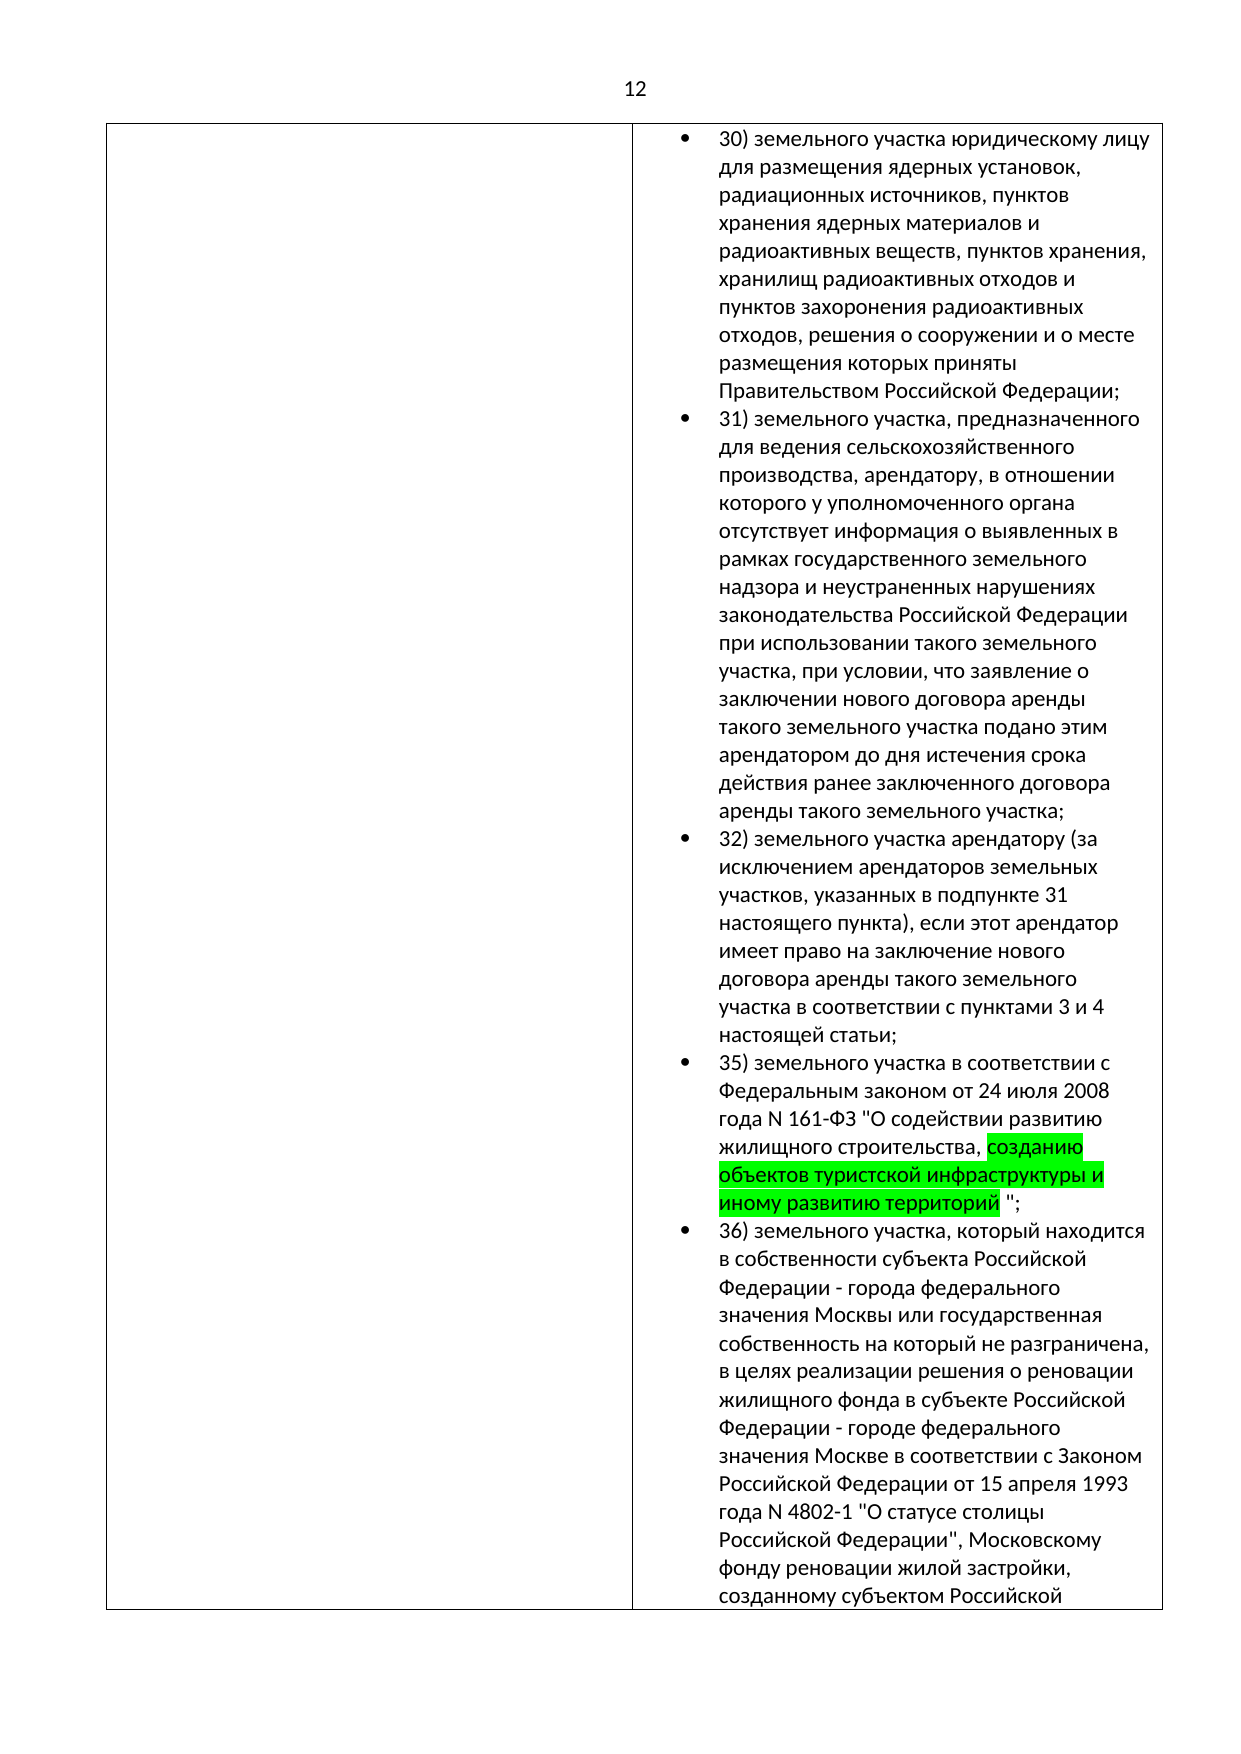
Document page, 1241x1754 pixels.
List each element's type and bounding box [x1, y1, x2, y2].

table_cell [633, 124, 1162, 1609]
table_cell [107, 124, 632, 1609]
